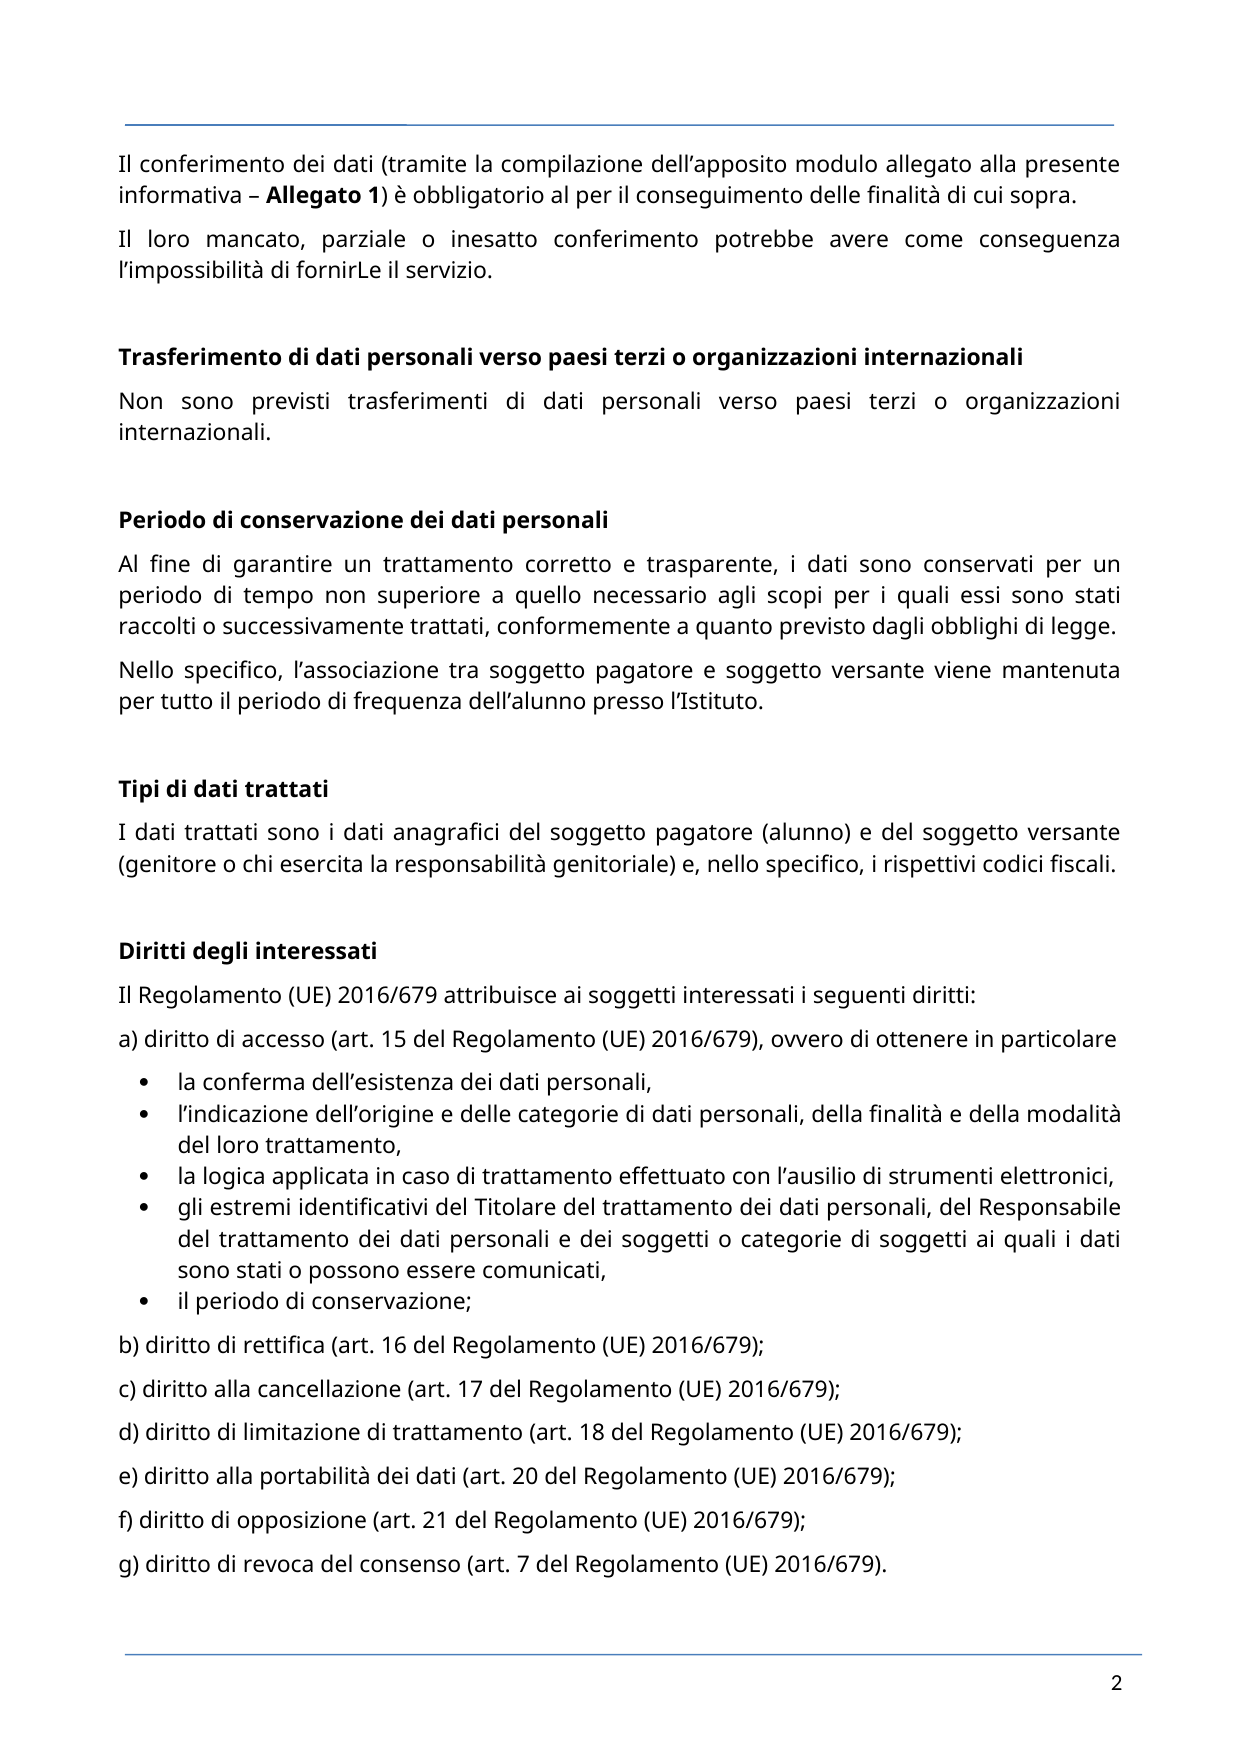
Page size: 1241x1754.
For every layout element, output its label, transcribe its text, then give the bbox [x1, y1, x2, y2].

text Il loro mancato, parziale o inesatto conferimento potrebbe avere come conseguenza l’impossibilità di fornirLe il servizio. [118, 223, 1122, 285]
text Trasferimento di dati personali verso paesi terzi o organizzazioni internazionali [118, 341, 1122, 373]
text I dati trattati sono i dati anagrafici del soggetto pagatore (alunno) e del soggetto versante (genitore o chi esercita la responsabilità genitoriale) e, nello specifico, i rispettivi codici fiscali. [118, 816, 1122, 879]
text e) diritto alla portabilità dei dati (art. 20 del Regolamento (UE) 2016/679); [118, 1460, 1122, 1491]
list la conferma dell’esistenza dei dati personali, [140, 1066, 1122, 1098]
list l’indicazione dell’origine e delle categorie di dati personali, della finalità e della modalità del loro trattamento, [140, 1098, 1122, 1160]
text Diritti degli interessati [118, 935, 1122, 966]
list il periodo di conservazione; [140, 1285, 1122, 1316]
list gli estremi identificativi del Titolare del trattamento dei dati personali, del Responsabile del trattamento dei dati personali e dei soggetti o categorie di soggetti ai quali i dati sono stati o possono essere comunicati, [140, 1191, 1122, 1285]
text b) diritto di rettifica (art. 16 del Regolamento (UE) 2016/679); [118, 1329, 1122, 1360]
text Tipi di dati trattati [118, 773, 1122, 804]
text Il Regolamento (UE) 2016/679 attribuisce ai soggetti interessati i seguenti diritti: [118, 979, 1122, 1010]
text Il conferimento dei dati (tramite la compilazione dell’apposito modulo allegato alla presente informativa – Allegato 1) è obbligatorio al per il conseguimento delle finalità di cui sopra. [118, 148, 1122, 210]
text Nello specifico, l’associazione tra soggetto pagatore e soggetto versante viene mantenuta per tutto il periodo di frequenza dell’alunno presso l’Istituto. [118, 654, 1122, 716]
text d) diritto di limitazione di trattamento (art. 18 del Regolamento (UE) 2016/679); [118, 1416, 1122, 1448]
text a) diritto di accesso (art. 15 del Regolamento (UE) 2016/679), ovvero di ottenere in particolare [118, 1023, 1122, 1054]
text g) diritto di revoca del consenso (art. 7 del Regolamento (UE) 2016/679). [118, 1548, 1122, 1579]
text c) diritto alla cancellazione (art. 17 del Regolamento (UE) 2016/679); [118, 1373, 1122, 1404]
text Non sono previsti trasferimenti di dati personali verso paesi terzi o organizzazioni internazionali. [118, 385, 1122, 448]
text f) diritto di opposizione (art. 21 del Regolamento (UE) 2016/679); [118, 1504, 1122, 1535]
text Al fine di garantire un trattamento corretto e trasparente, i dati sono conservati per un periodo di tempo non superiore a quello necessario agli scopi per i quali essi sono stati raccolti o successivamente trattati, conformemente a quanto previsto dagli obblighi di legge. [118, 548, 1122, 641]
text Periodo di conservazione dei dati personali [118, 504, 1122, 535]
list la logica applicata in caso di trattamento effettuato con l’ausilio di strumenti elettronici, [140, 1160, 1122, 1191]
